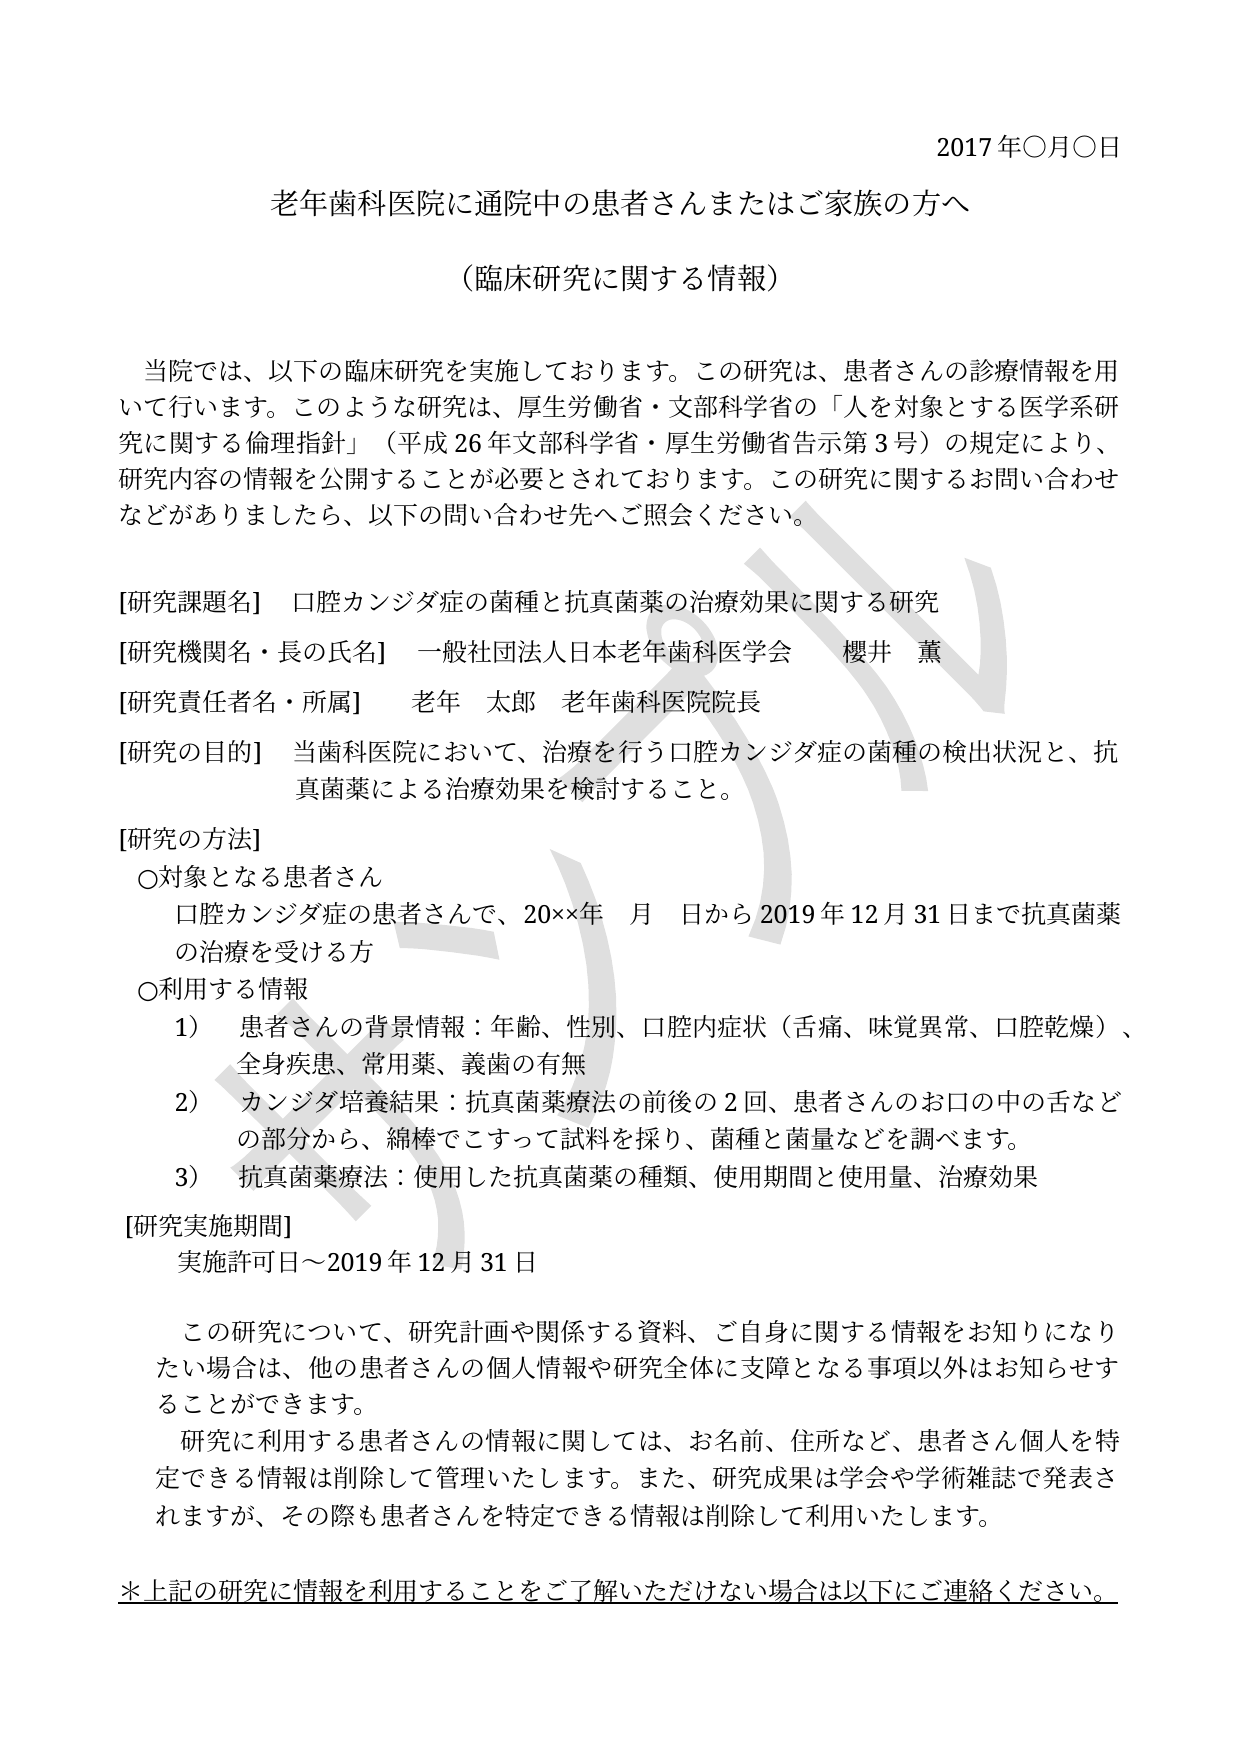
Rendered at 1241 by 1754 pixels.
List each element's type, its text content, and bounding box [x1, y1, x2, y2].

text 老年歯科医院に通院中の患者さんまたはご家族の方へ [118, 164, 1122, 239]
text 2） カンジダ培養結果：抗真菌薬療法の前後の2回、患者さんのお口の中の舌などの部分から、綿棒でこすって試料を採り、菌種と菌量などを調べます。 [174, 1082, 1122, 1157]
text ＊上記の研究に情報を利用することをご了解いただけない場合は以下にご連絡ください。 [118, 1571, 1122, 1608]
text [研究の方法] [118, 819, 1122, 857]
text [研究実施期間] [118, 1207, 1122, 1243]
text 実施許可日～2019年12月31日 [118, 1243, 1122, 1279]
text （臨床研究に関する情報） [118, 239, 1122, 314]
text 3） 抗真菌薬療法：使用した抗真菌薬の種類、使用期間と使用量、治療効果 [174, 1157, 1122, 1194]
text この研究について、研究計画や関係する資料、ご自身に関する情報をお知りになりたい場合は、他の患者さんの個人情報や研究全体に支障となる事項以外はお知らせすることができます。 [156, 1313, 1122, 1421]
text [研究の目的] 当歯科医院において、治療を行う口腔カンジダ症の菌種の検出状況と、抗真菌薬による治療効果を検討すること。 [118, 732, 1122, 807]
text [研究機関名・長の氏名] 一般社団法人日本老年歯科医学会 櫻井 薫 [118, 632, 1122, 669]
text 2017年○月○日 [118, 127, 1122, 164]
text [研究責任者名・所属] 老年 太郎 老年歯科医院院長 [118, 682, 1122, 719]
text 研究に利用する患者さんの情報に関しては、お名前、住所など、患者さん個人を特定できる情報は削除して管理いたします。また、研究成果は学会や学術雑誌で発表されますが、その際も患者さんを特定できる情報は削除して利用いたします。 [156, 1421, 1122, 1533]
text ○対象となる患者さん [137, 857, 1122, 894]
text ○利用する情報 [137, 969, 1122, 1007]
text 当院では、以下の臨床研究を実施しております。この研究は、患者さんの診療情報を用いて行います。このような研究は、厚生労働省・文部科学省の「人を対象とする医学系研究に関する倫理指針」（平成26年文部科学省・厚生労働省告示第3号）の規定により、研究内容の情報を公開することが必要とされております。この研究に関するお問い合わせなどがありましたら、以下の問い合わせ先へご照会ください。 [118, 352, 1122, 532]
text 口腔カンジダ症の患者さんで、20××年 月 日から2019年12月31日まで抗真菌薬の治療を受ける方 [174, 894, 1122, 969]
text [研究課題名] 口腔カンジダ症の菌種と抗真菌薬の治療効果に関する研究 [118, 582, 1122, 619]
text 1） 患者さんの背景情報：年齢、性別、口腔内症状（舌痛、味覚異常、口腔乾燥）、全身疾患、常用薬、義歯の有無 [174, 1007, 1122, 1082]
